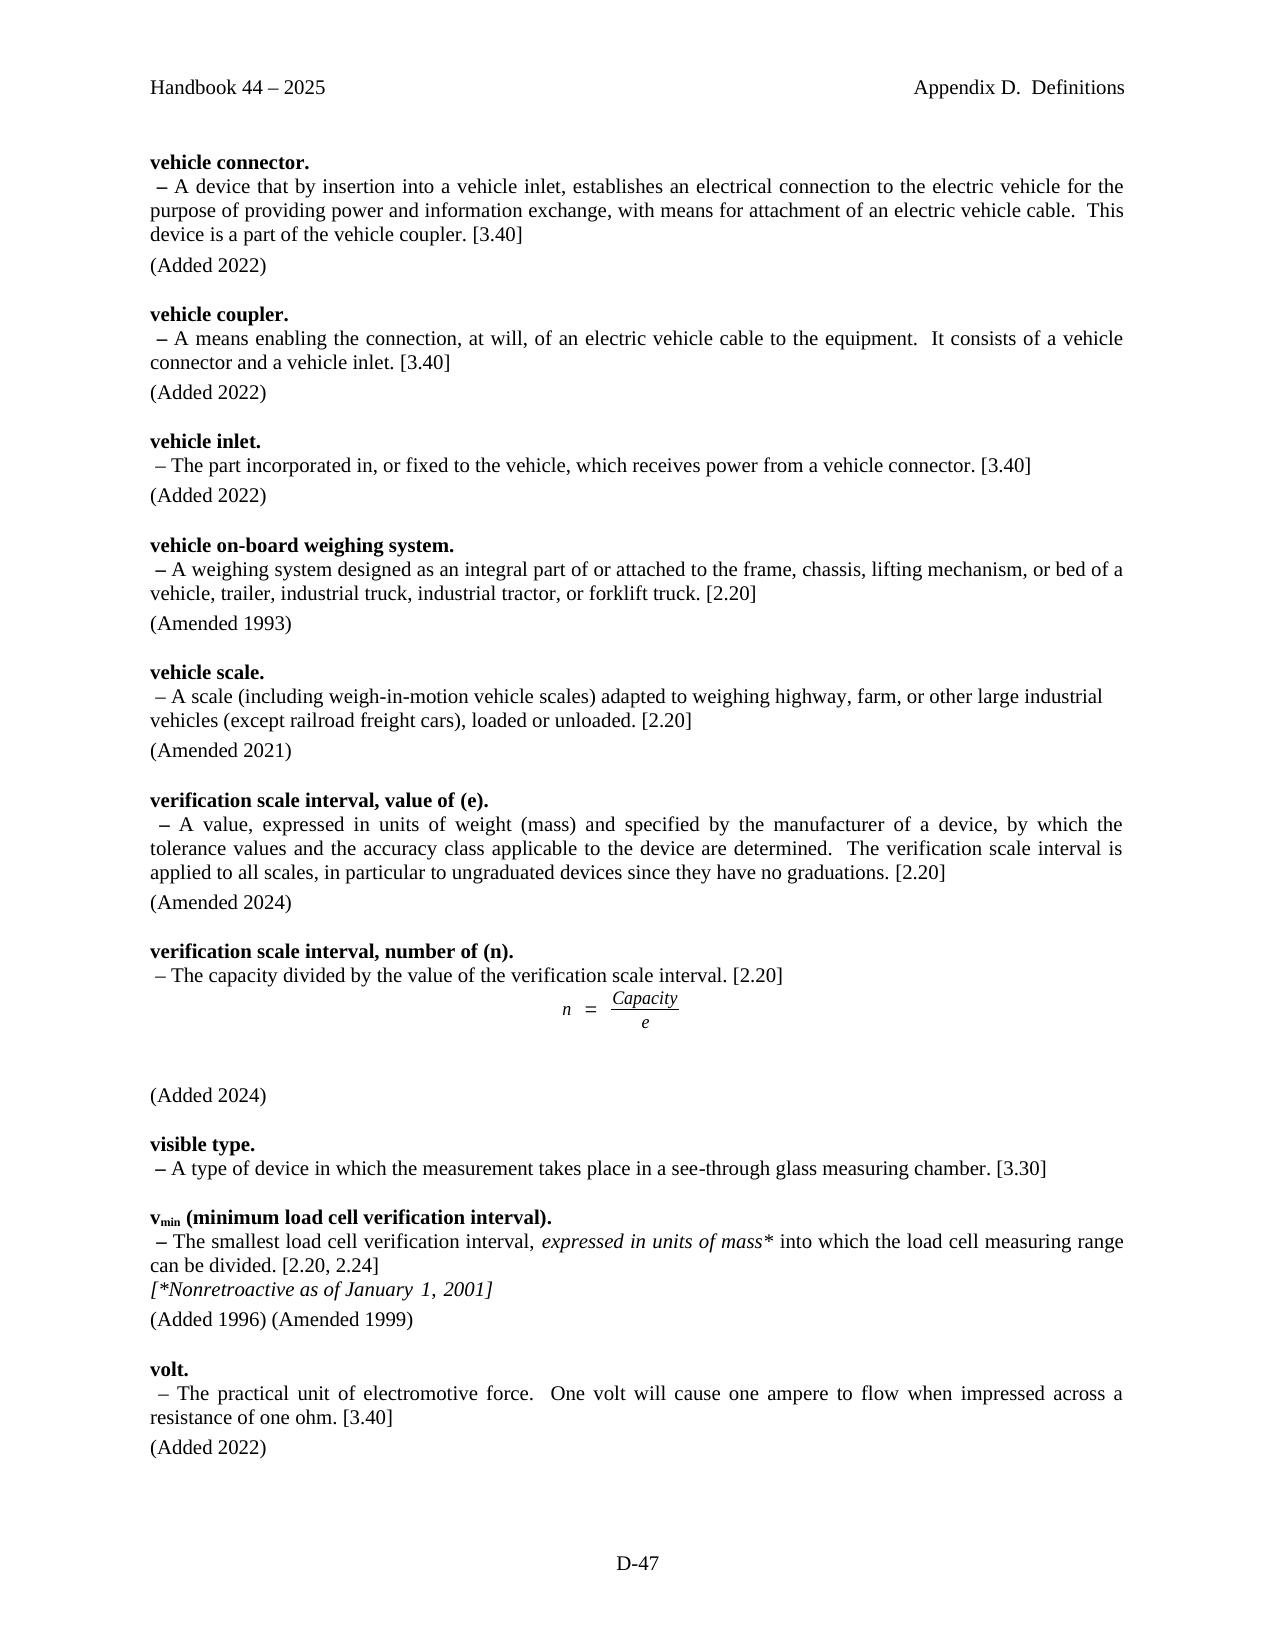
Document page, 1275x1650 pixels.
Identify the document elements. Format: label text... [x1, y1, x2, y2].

text – A device that by insertion into a vehicle inlet, establishes an electrical connection to the electric vehicle for the purpose of providing power and information exchange, with means for attachment of an electric vehicle cable. This device is a part of the vehicle coupler. [3.40] [150, 174, 1125, 246]
text – A means enabling the connection, at will, of an electric vehicle cable to the equipment. It consists of a vehicle connector and a vehicle inlet. [3.40] [150, 326, 1125, 374]
text (Amended 2021) [150, 738, 1125, 762]
text [*Nonretroactive as of January 1, 2001] [150, 1277, 1125, 1301]
subtitle vmin (minimum load cell verification interval). [150, 1205, 1125, 1229]
text (Added 2022) [150, 483, 1125, 507]
text (Added 2024) [150, 1083, 1125, 1107]
text – A type of device in which the measurement takes place in a see-through glass measuring chamber. [3.30] [150, 1156, 1125, 1180]
subtitle volt. [150, 1356, 1125, 1381]
subtitle visible type. [150, 1132, 1125, 1156]
text (Added 1996) (Amended 1999) [150, 1307, 1125, 1331]
text – A scale (including weigh-in-motion vehicle scales) adapted to weighing highway, farm, or other large industrial vehicles (except railroad freight cars), loaded or unloaded. [2.20] [150, 684, 1125, 732]
text – A weighing system designed as an integral part of or attached to the frame, chassis, lifting mechanism, or bed of a vehicle, trailer, industrial truck, industrial tractor, or forklift truck. [2.20] [150, 557, 1125, 605]
text – The smallest load cell verification interval, expressed in units of mass* into which the load cell measuring range can be divided. [2.20, 2.24] [150, 1229, 1125, 1277]
subtitle verification scale interval, value of (e). [150, 787, 1125, 812]
subtitle vehicle on-board weighing system. [150, 532, 1125, 557]
text (Added 2022) [150, 1435, 1125, 1459]
subtitle verification scale interval, number of (n). [150, 939, 1125, 963]
text (Amended 1993) [150, 611, 1125, 635]
text – The capacity divided by the value of the verification scale interval. [2.20] [150, 963, 1125, 987]
subtitle vehicle inlet. [150, 429, 1125, 453]
text – The part incorporated in, or fixed to the vehicle, which receives power from a vehicle connector. [3.40] [150, 453, 1125, 477]
subtitle vehicle coupler. [150, 302, 1125, 326]
text – The practical unit of electromotive force. One volt will cause one ampere to flow when impressed across a resistance of one ohm. [3.40] [150, 1381, 1125, 1429]
subtitle vehicle scale. [150, 660, 1125, 684]
subtitle vehicle connector. [150, 150, 1125, 174]
text (Amended 2024) [150, 890, 1125, 914]
text – A value, expressed in units of weight (mass) and specified by the manufacturer of a device, by which the tolerance values and the accuracy class applicable to the device are determined. The verification scale interval is applied to all scales, in particular to ungraduated devices since they have no graduations. [2.20] [150, 812, 1125, 884]
text (Added 2022) [150, 252, 1125, 277]
text (Added 2022) [150, 380, 1125, 404]
